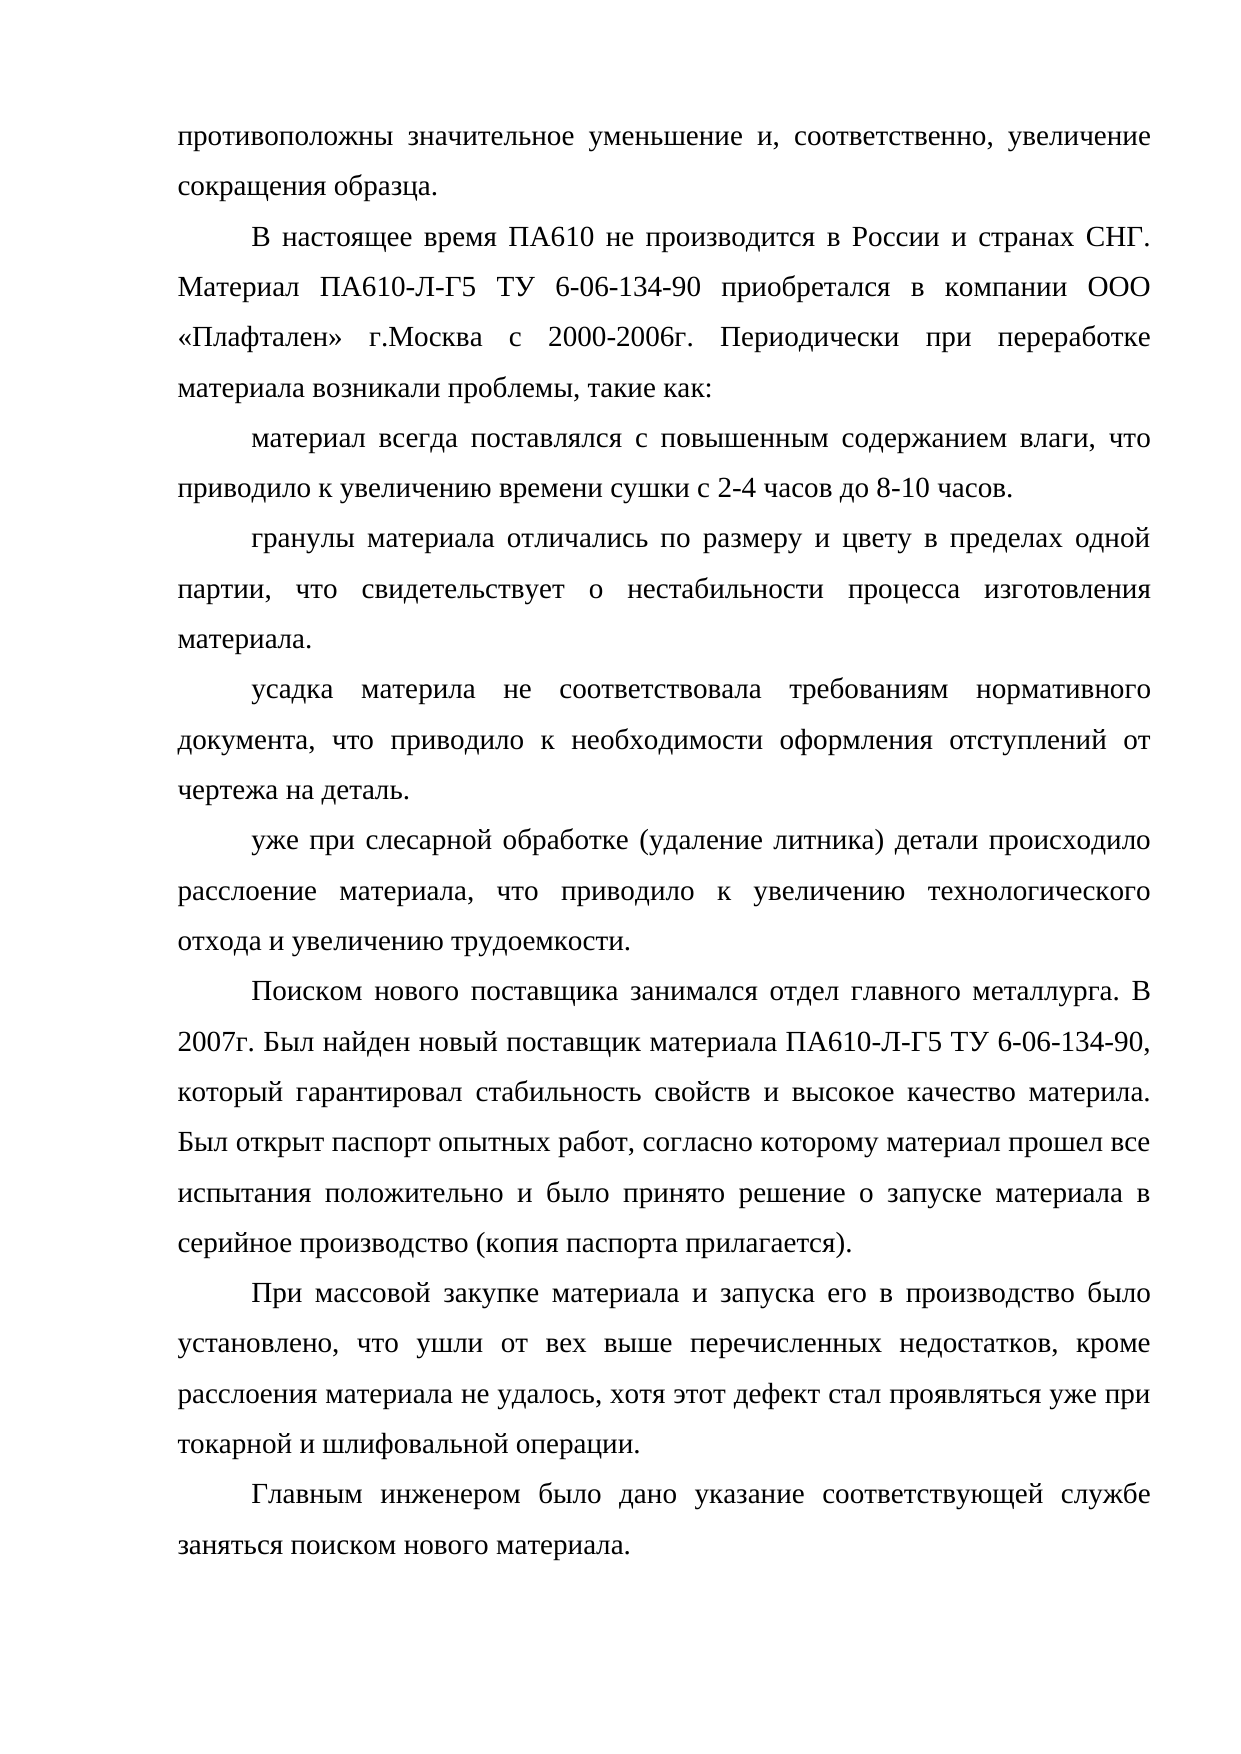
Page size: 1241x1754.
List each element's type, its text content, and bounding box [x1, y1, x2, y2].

text Поиском нового поставщика занимался отдел главного металлурга. В 2007г. Был найден новый поставщик материала ПА610-Л-Г5 ТУ 6-06-134-90, который гарантировал стабильность свойств и высокое качество материла. Был открыт паспорт опытных работ, согласно которому материал прошел все испытания положительно и было принято решение о запуске материала в серийное производство (копия паспорта прилагается). [177, 973, 1152, 1258]
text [177, 118, 1152, 202]
text усадка материла не соответствовала требованиям нормативного документа, что приводило к необходимости оформления отступлений от чертежа на деталь. [177, 672, 1152, 806]
text материал всегда поставлялся с повышенным содержанием влаги, что приводило к увеличению времени сушки с 2-4 часов до 8-10 часов. [177, 420, 1152, 504]
text Главным инженером было дано указание соответствующей службе заняться поиском нового материала. [177, 1477, 1152, 1560]
text В настоящее время ПА610 не производится в России и странах СНГ. Материал ПА610-Л-Г5 ТУ 6-06-134-90 приобретался в компании ООО «Плафтален» г.Москва с 2000-2006г. Периодически при переработке материала возникали проблемы, такие как: [177, 219, 1152, 403]
text уже при слесарной обработке (удаление литника) детали происходило расслоение материала, что приводило к увеличению технологического отхода и увеличению трудоемкости. [177, 822, 1152, 957]
text При массовой закупке материала и запуска его в производство было установлено, что ушли от вех выше перечисленных недостатков, кроме расслоения материала не удалось, хотя этот дефект стал проявляться уже при токарной и шлифовальной операции. [177, 1275, 1152, 1460]
text гранулы материала отличались по размеру и цвету в пределах одной партии, что свидетельствует о нестабильности процесса изготовления материала. [177, 521, 1152, 655]
